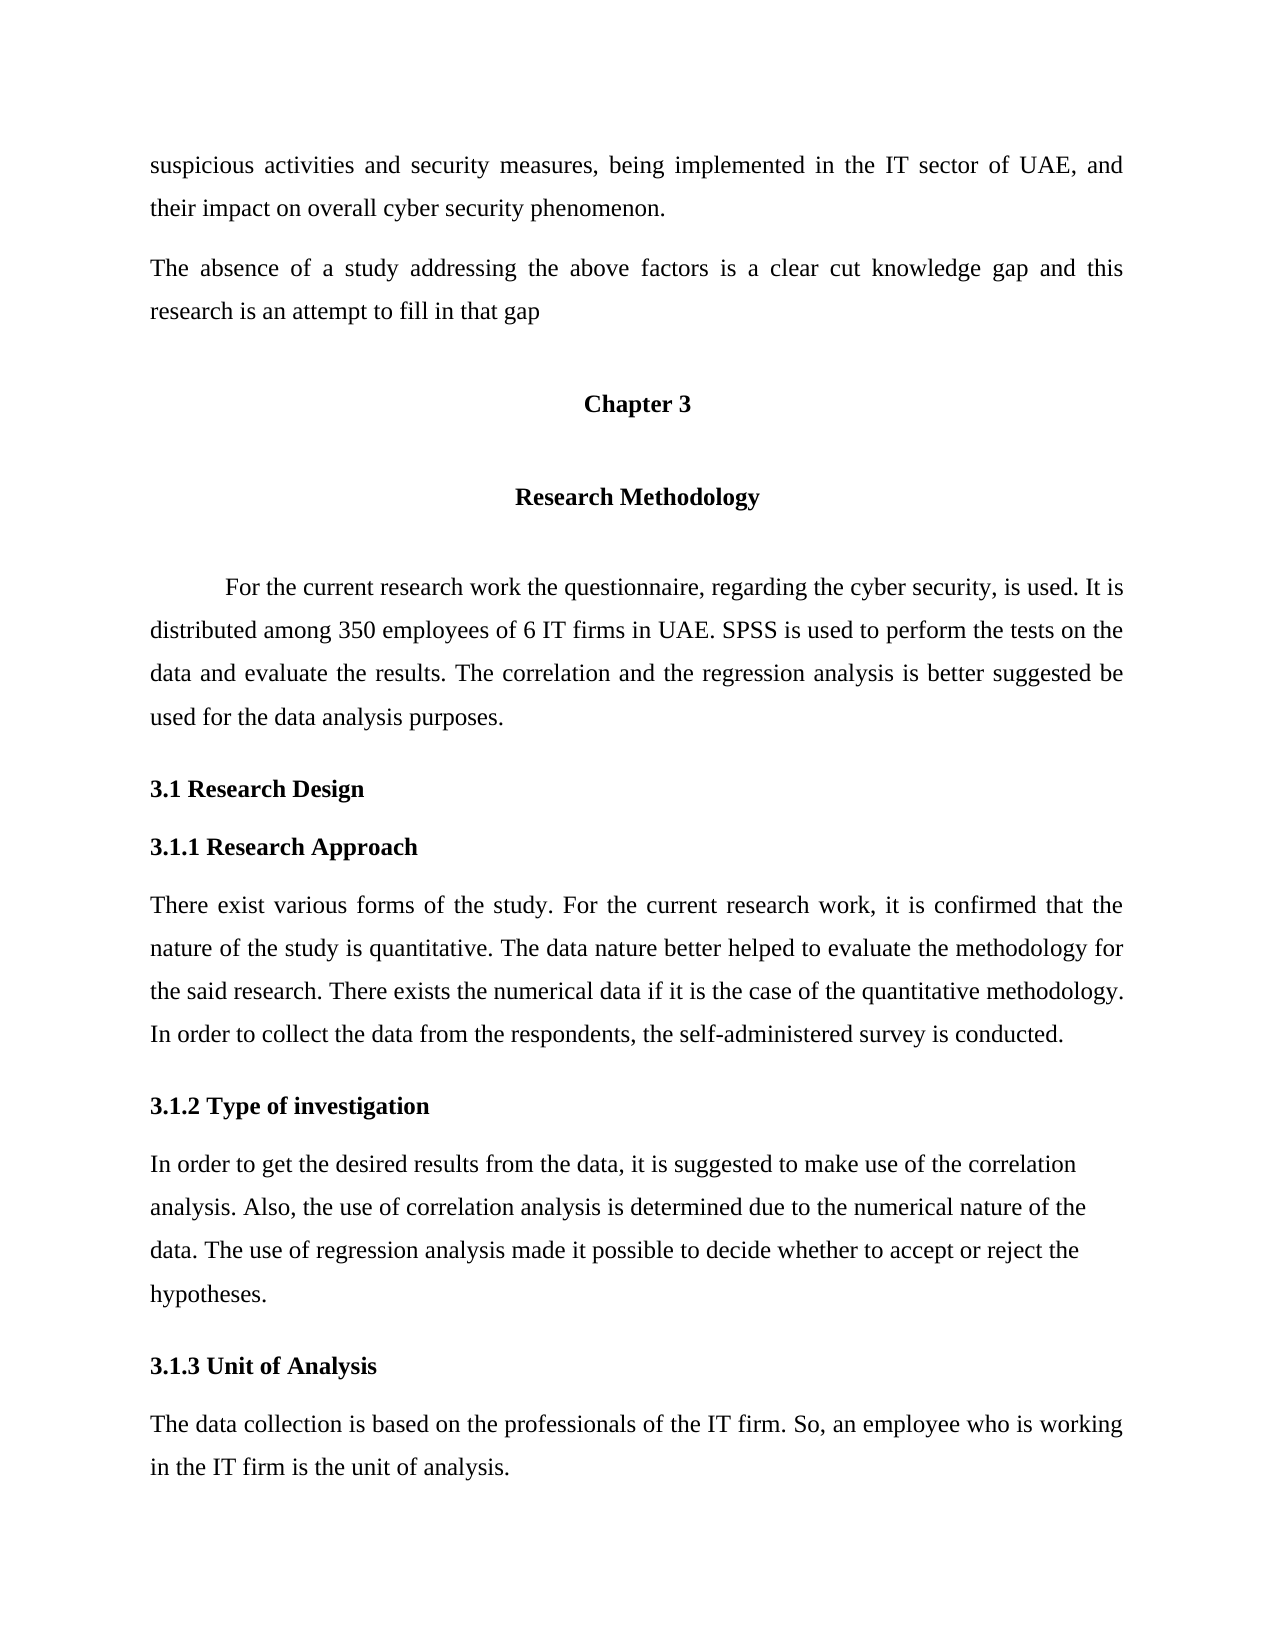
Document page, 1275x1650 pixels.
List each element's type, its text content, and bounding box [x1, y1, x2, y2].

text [150, 150, 1125, 222]
text The absence of a study addressing the above factors is a clear cut knowledge gap and this research is an attempt to fill in that gap [150, 253, 1125, 325]
text In order to get the desired results from the data, it is suggested to make use of the correlation analysis. Also, the use of correlation analysis is determined due to the numerical nature of the data. The use of regression analysis made it possible to decide whether to accept or reject the hypotheses. [150, 1149, 1125, 1307]
subtitle Research Methodology [150, 482, 1125, 511]
subtitle 3.1 Research Design [150, 774, 1125, 803]
text The data collection is based on the professionals of the IT firm. So, an employee who is working in the IT firm is the unit of analysis. [150, 1409, 1125, 1481]
text For the current research work the questionnaire, regarding the cyber security, is used. It is distributed among 350 employees of 6 IT firms in UAE. SPSS is used to perform the tests on the data and evaluate the results. The correlation and the regression analysis is better suggested be used for the data analysis purposes. [150, 572, 1125, 730]
subtitle 3.1.2 Type of investigation [150, 1091, 1125, 1120]
subtitle 3.1.1 Research Approach [150, 832, 1125, 861]
subtitle Chapter 3 [150, 389, 1125, 418]
text There exist various forms of the study. For the current research work, it is confirmed that the nature of the study is quantitative. The data nature better helped to evaluate the methodology for the said research. There exists the numerical data if it is the case of the quantitative methodology. In order to collect the data from the respondents, the self-administered survey is conducted. [150, 890, 1125, 1048]
subtitle 3.1.3 Unit of Analysis [150, 1351, 1125, 1380]
